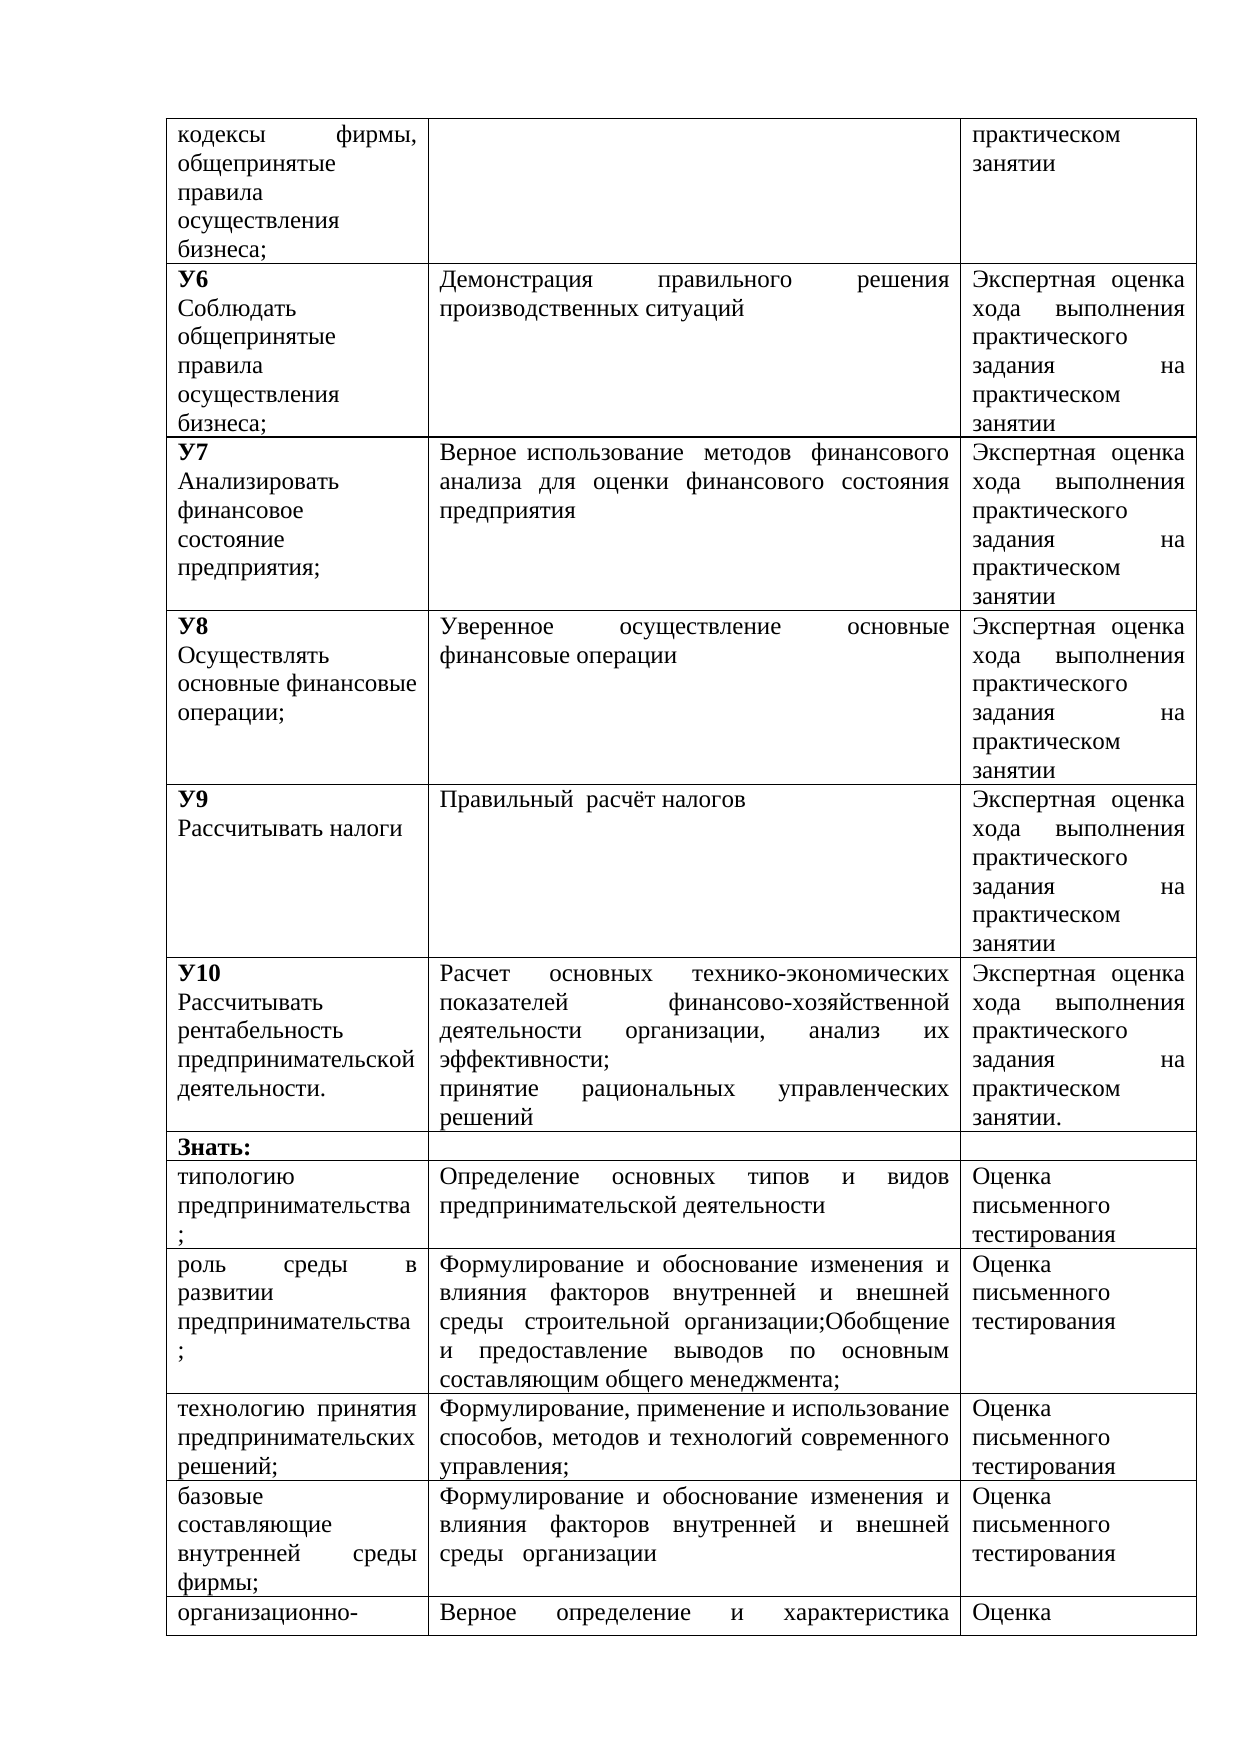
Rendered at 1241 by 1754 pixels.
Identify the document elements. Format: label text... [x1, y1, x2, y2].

table_cell Оценка письменного тестирования [961, 1249, 1196, 1392]
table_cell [961, 119, 1196, 263]
table_cell У7 Анализировать финансовое состояние предприятия; [167, 438, 428, 610]
table_cell [429, 1132, 960, 1160]
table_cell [961, 1597, 1196, 1635]
table_cell Экспертная оценка хода выполнения практического задания на практическом занятии [961, 438, 1196, 610]
table_cell Формулирование, применение и использование способов, методов и технологий современного управления; [429, 1394, 960, 1480]
table_cell У9 Рассчитывать налоги [167, 785, 428, 957]
table_cell Формулирование и обоснование изменения и влияния факторов внутренней и внешней среды организации [429, 1481, 960, 1596]
table_cell Формулирование и обоснование изменения и влияния факторов внутренней и внешней среды строительной организации;Обобщение и предоставление выводов по основным составляющим общего менеджмента; [429, 1249, 960, 1392]
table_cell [429, 1597, 960, 1635]
table_cell Экспертная оценка хода выполнения практического задания на практическом занятии [961, 785, 1196, 957]
table_cell У8 Осуществлять основные финансовые операции; [167, 611, 428, 783]
table_cell базовые составляющие внутренней среды фирмы; [167, 1481, 428, 1596]
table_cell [429, 119, 960, 263]
table_cell Оценка письменного тестирования [961, 1161, 1196, 1248]
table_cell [167, 1597, 428, 1635]
table_cell Оценка письменного тестирования [961, 1481, 1196, 1596]
table_cell Знать: [167, 1132, 428, 1160]
table_cell Оценка письменного тестирования [961, 1394, 1196, 1480]
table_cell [167, 119, 428, 263]
table_cell роль среды в развитии предпринимательства; [167, 1249, 428, 1392]
table_cell У10 Рассчитывать рентабельность предпринимательской деятельности. [167, 958, 428, 1131]
table_cell Экспертная оценка хода выполнения практического задания на практическом занятии [961, 611, 1196, 783]
table_cell технологию принятия предпринимательских решений; [167, 1394, 428, 1480]
table_cell Экспертная оценка хода выполнения практического задания на практическом занятии [961, 264, 1196, 436]
table_cell Уверенное осуществление основные финансовые операции [429, 611, 960, 783]
table_cell Верное использование методов финансового анализа для оценки финансового состояния предприятия [429, 438, 960, 610]
table_cell Расчет основных технико-экономических показателей финансово-хозяйственной деятельности организации, анализ их эффективности; принятие рациональных управленческих решений [429, 958, 960, 1131]
table_cell типологию предпринимательства; [167, 1161, 428, 1248]
table_cell Экспертная оценка хода выполнения практического задания на практическом занятии. [961, 958, 1196, 1131]
table_cell Определение основных типов и видов предпринимательской деятельности [429, 1161, 960, 1248]
table_cell [961, 1132, 1196, 1160]
table_cell Правильный расчёт налогов [429, 785, 960, 957]
table_cell У6 Соблюдать общепринятые правила осуществления бизнеса; [167, 264, 428, 436]
table_cell Демонстрация правильного решения производственных ситуаций [429, 264, 960, 436]
